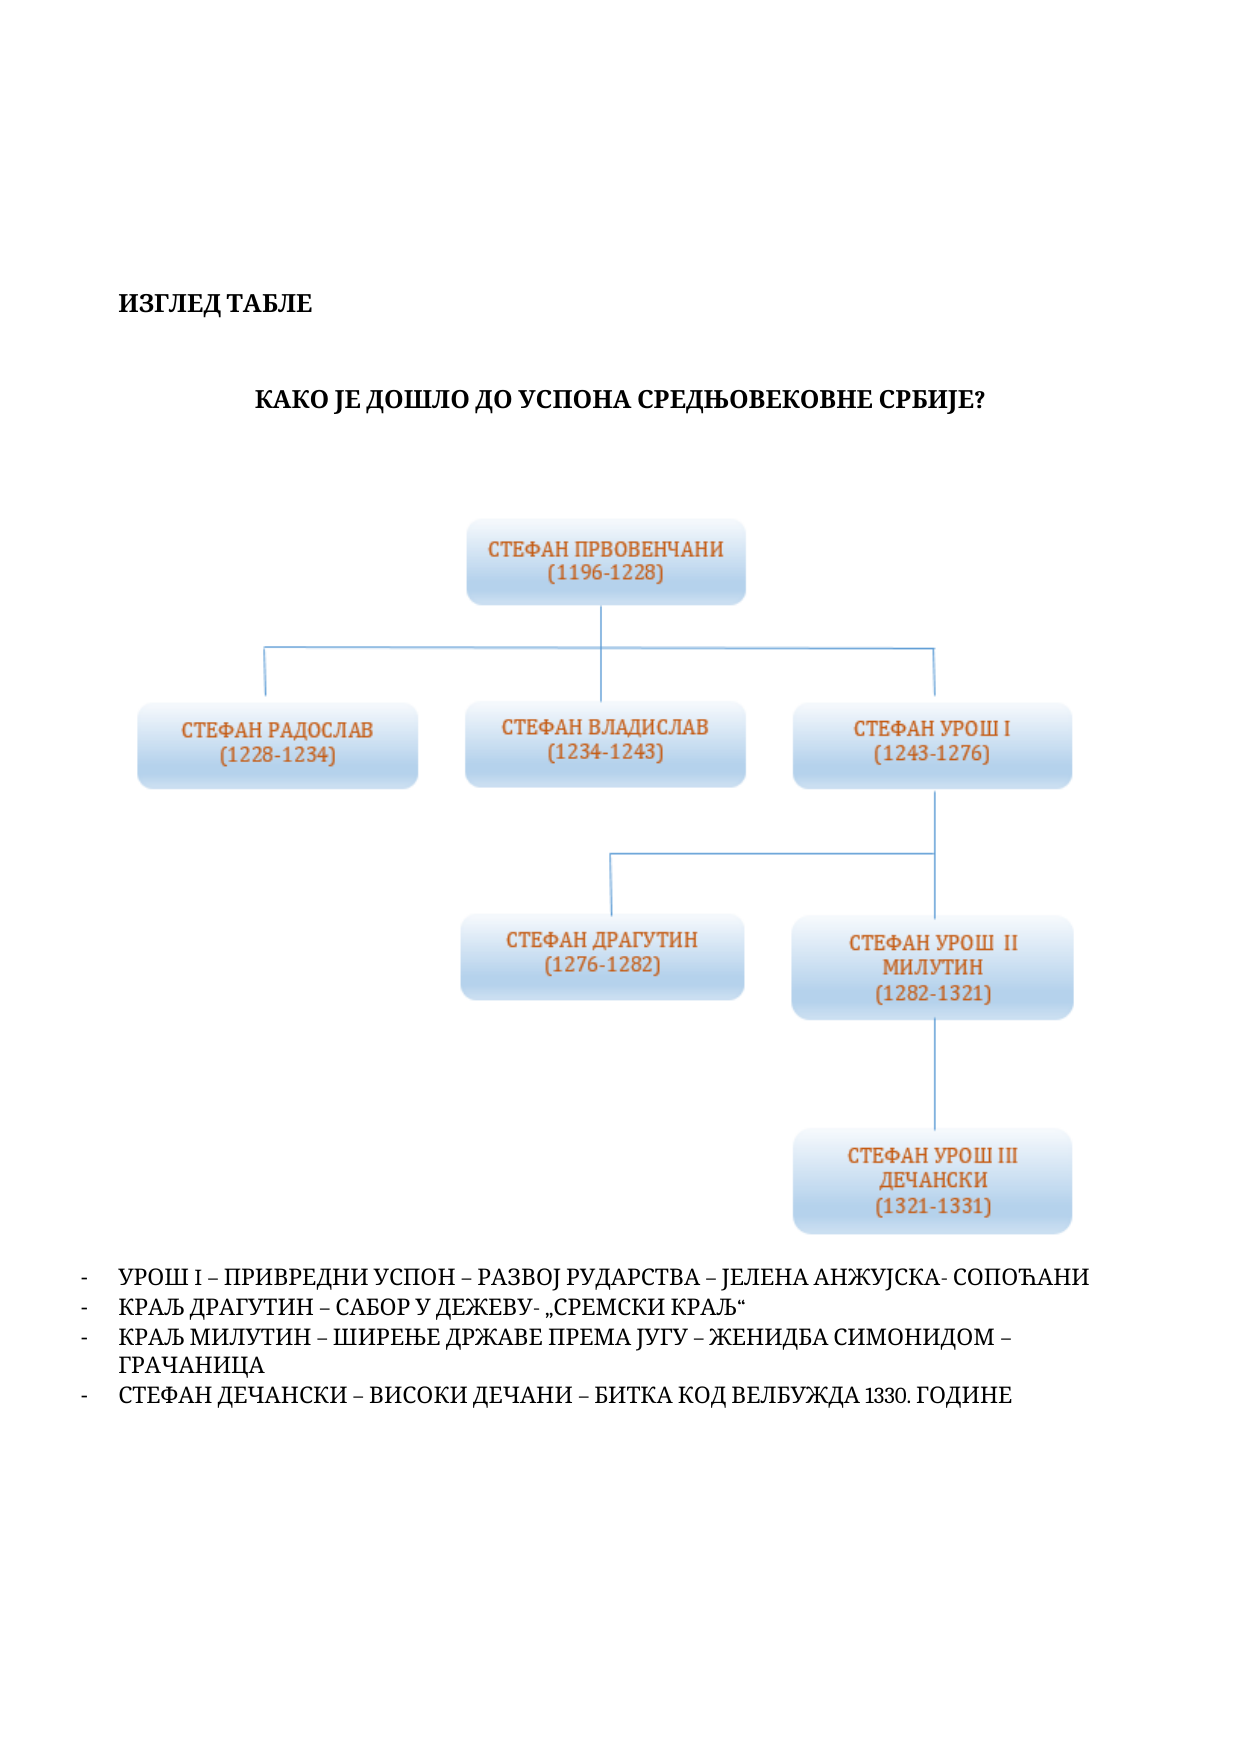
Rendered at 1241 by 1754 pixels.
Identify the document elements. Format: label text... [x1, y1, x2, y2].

list КРАЉ МИЛУТИН – ШИРЕЊЕ ДРЖАВЕ ПРЕМА ЈУГУ – ЖЕНИДБА СИМОНИДОМ – ГРАЧАНИЦА [81, 1323, 1122, 1379]
text КАКО ЈЕ ДОШЛО ДО УСПОНА СРЕДЊОВЕКОВНЕ СРБИЈЕ? [118, 386, 1122, 414]
picture [118, 481, 1112, 1263]
list УРОШ I – ПРИВРЕДНИ УСПОН – РАЗВОЈ РУДАРСТВА – ЈЕЛЕНА АНЖУЈСКА- СОПОЋАНИ [81, 1263, 1122, 1291]
list СТЕФАН ДЕЧАНСКИ – ВИСОКИ ДЕЧАНИ – БИТКА КОД ВЕЛБУЖДА 1330. ГОДИНЕ [81, 1382, 1122, 1409]
list КРАЉ ДРАГУТИН – САБОР У ДЕЖЕВУ- „СРЕМСКИ КРАЉ“ [81, 1293, 1122, 1321]
text ИЗГЛЕД ТАБЛЕ [118, 290, 1122, 319]
